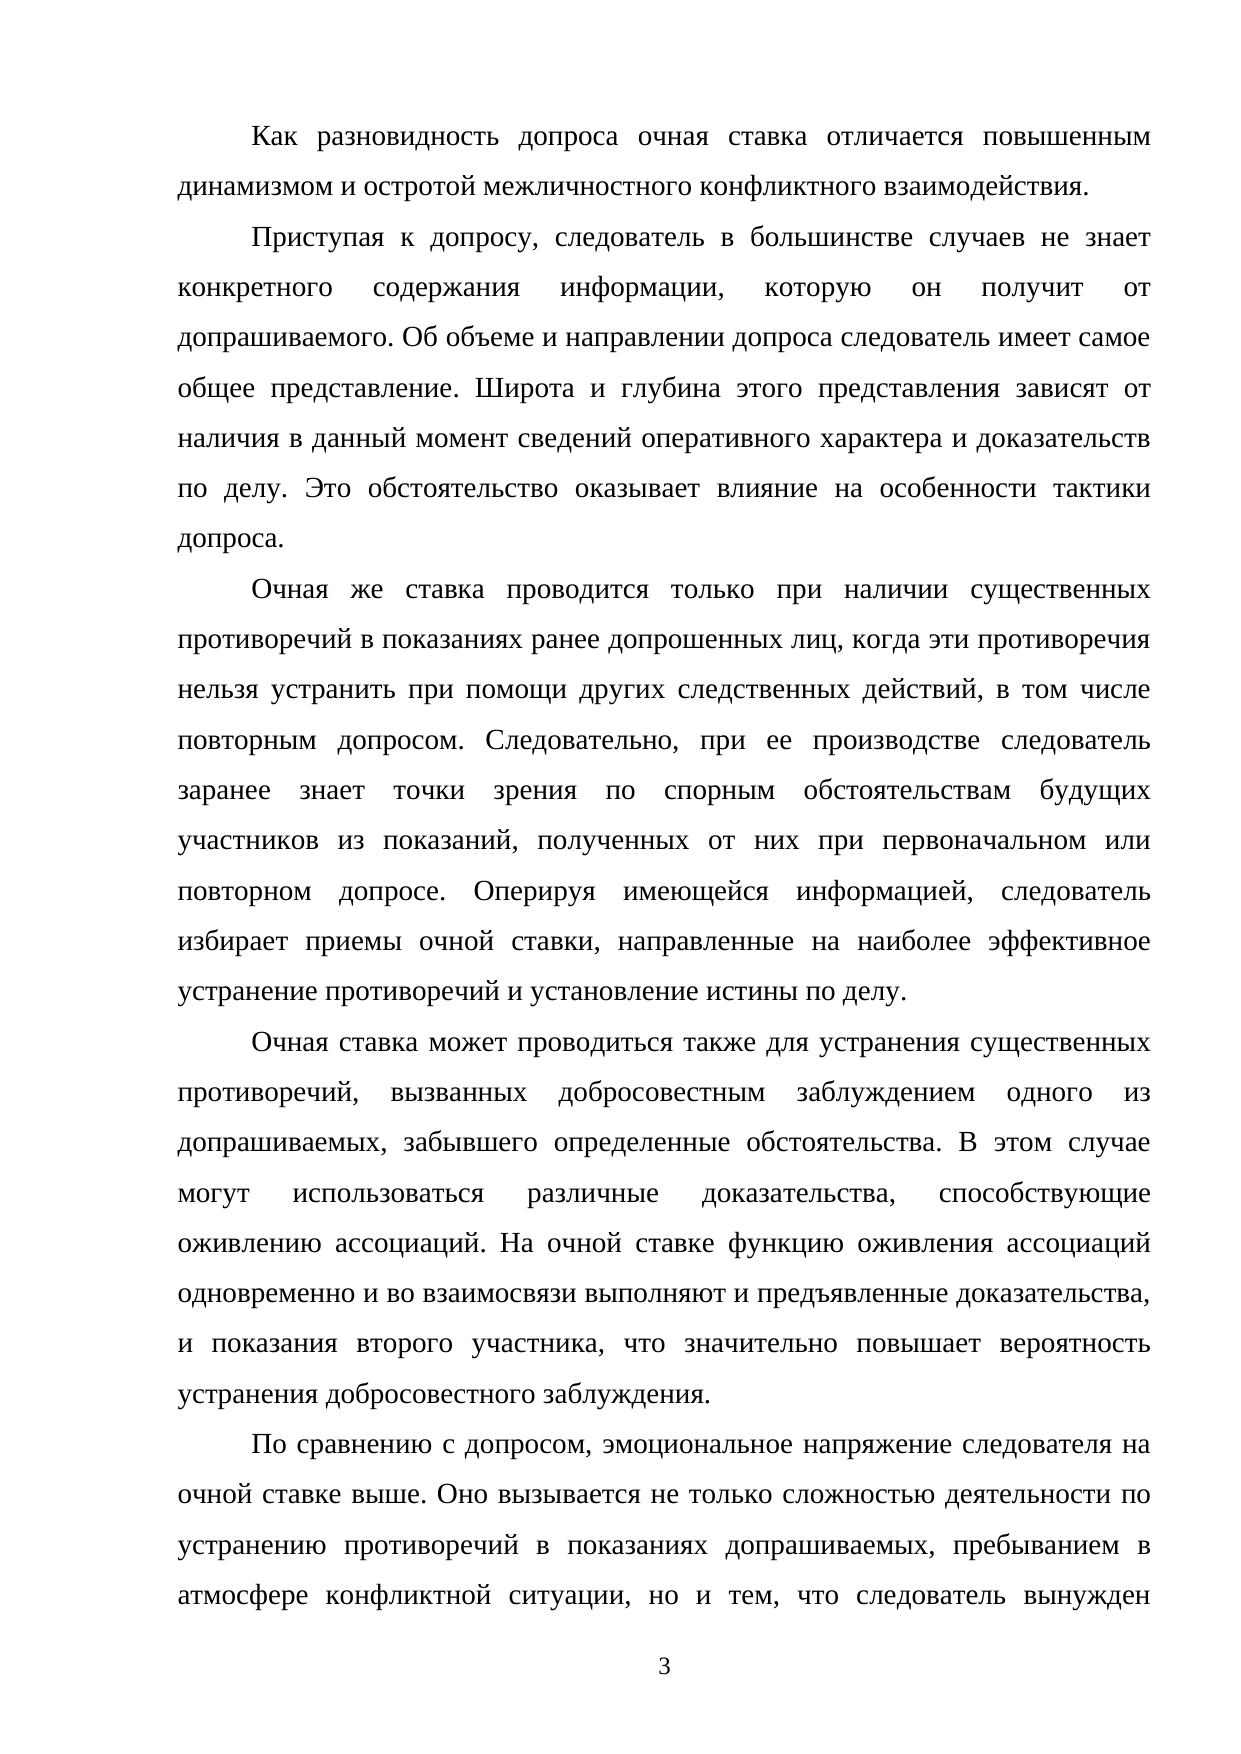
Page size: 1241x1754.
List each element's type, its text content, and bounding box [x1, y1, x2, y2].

text Как разновидность допроса очная ставка отличается повышенным динамизмом и остротой межличностного конфликтного взаимодействия. [177, 118, 1152, 202]
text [177, 1426, 1152, 1611]
text Приступая к допросу, следователь в большинстве случаев не знает конкретного содержания информации, которую он получит от допрашиваемого. Об объеме и направлении допроса следователь имеет самое общее представление. Широта и глубина этого представления зависят от наличия в данный момент сведений оперативного характера и доказательств по делу. Это обстоятельство оказывает влияние на особенности тактики допроса. [177, 219, 1152, 554]
text Очная ставка может проводиться также для устранения существенных противоречий, вызванных добросовестным заблуждением одного из допрашиваемых, забывшего определенные обстоятельства. В этом случае могут использоваться различные доказательства, способствующие оживлению ассоциаций. На очной ставке функцию оживления ассоциаций одновременно и во взаимосвязи выполняют и предъявленные доказательства, и показания второго участника, что значительно повышает вероятность устранения добросовестного заблуждения. [177, 1024, 1152, 1409]
text Очная же ставка проводится только при наличии существенных противоречий в показаниях ранее допрошенных лиц, когда эти противоречия нельзя устранить при помощи других следственных действий, в том числе повторным допросом. Следовательно, при ее производстве следователь заранее знает точки зрения по спорным обстоятельствам будущих участников из показаний, полученных от них при первоначальном или повторном допросе. Оперируя имеющейся информацией, следователь избирает приемы очной ставки, направленные на наиболее эффективное устранение противоречий и установление истины по делу. [177, 571, 1152, 1007]
